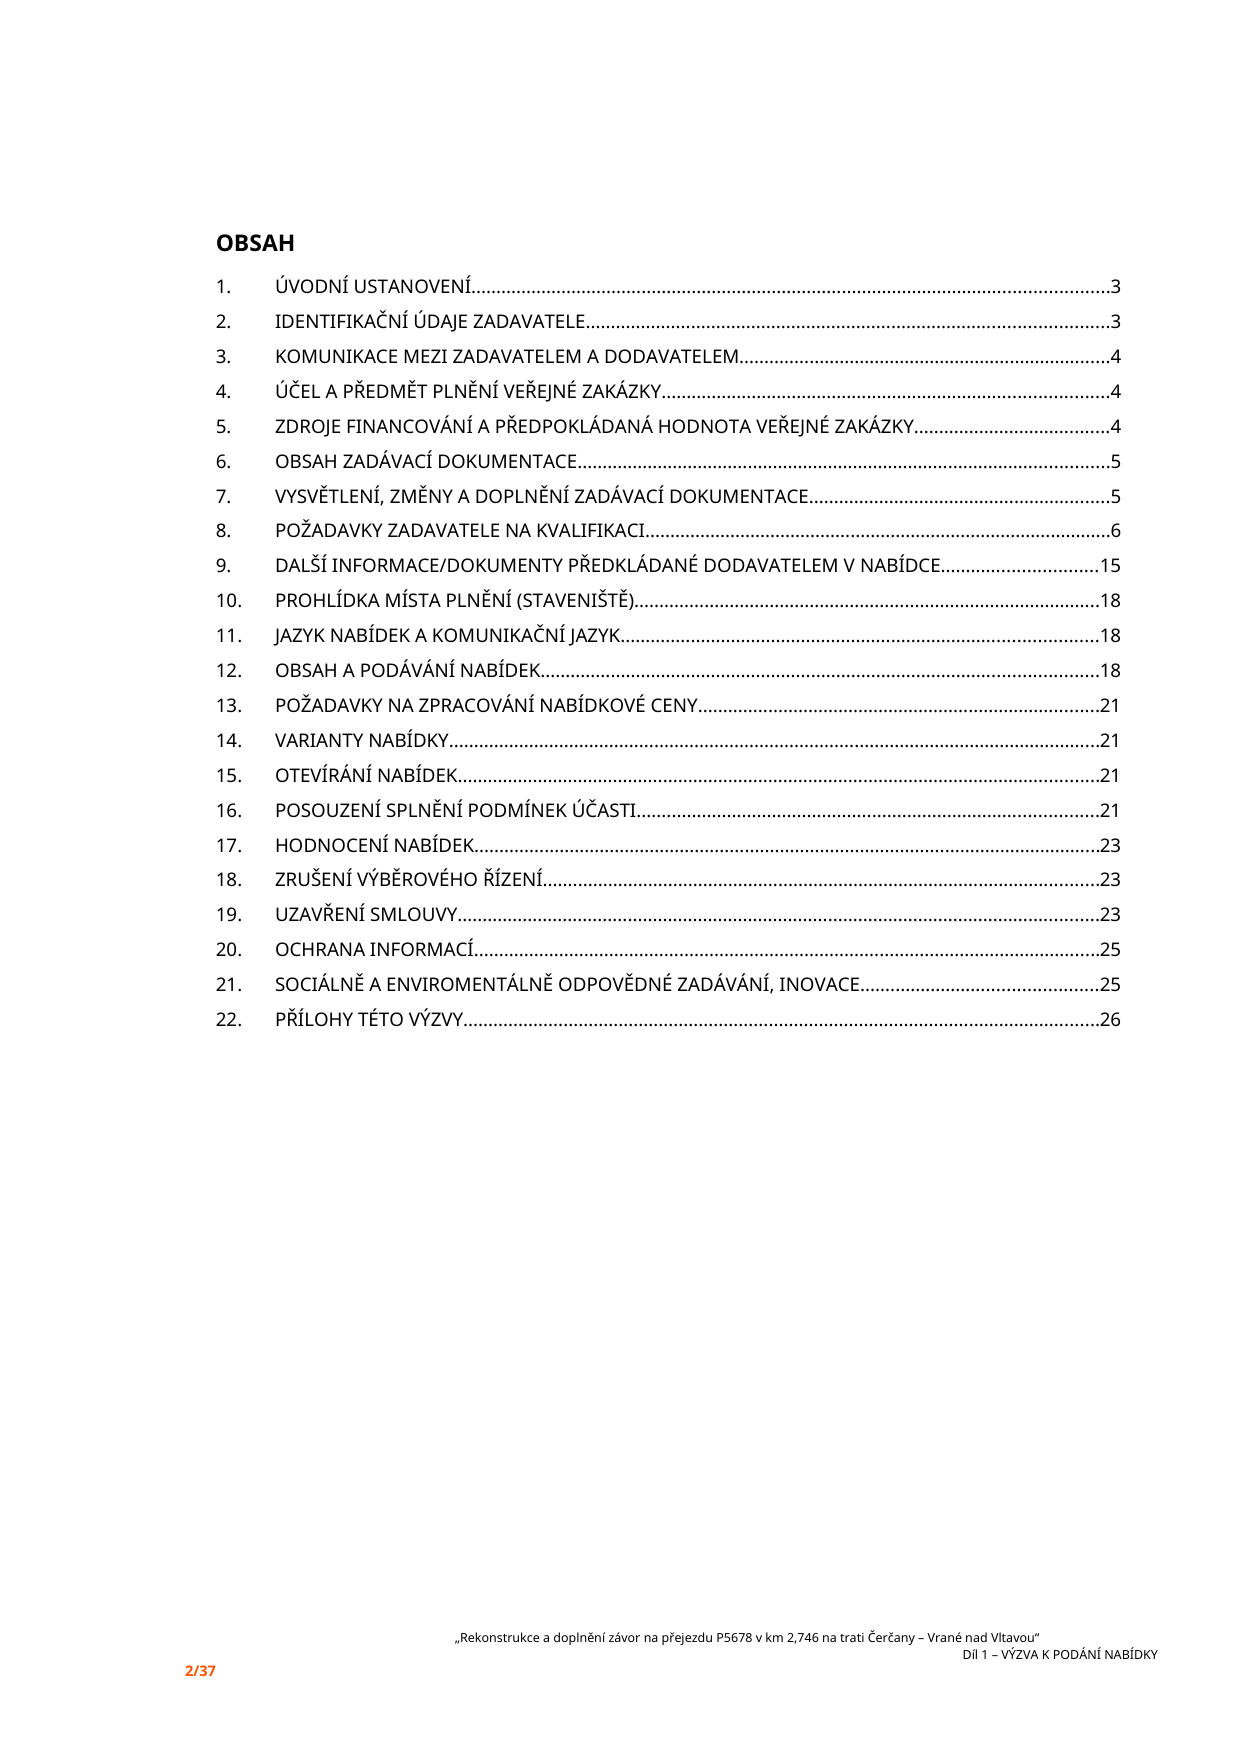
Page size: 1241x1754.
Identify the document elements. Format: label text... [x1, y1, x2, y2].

text 6. OBSAH ZADÁVACÍ DOKUMENTACE 5 [216, 448, 1122, 473]
text 11. JAZYK NABÍDEK A KOMUNIKAČNÍ JAZYK 18 [216, 622, 1122, 648]
text 13. POŽADAVKY NA ZPRACOVÁNÍ NABÍDKOVÉ CENY 21 [216, 692, 1122, 718]
text Obsah [216, 227, 1122, 258]
text 14. VARIANTY NABÍDKY 21 [216, 727, 1122, 753]
text 1. ÚVODNÍ USTANOVENÍ 3 [216, 273, 1122, 299]
text 16. POSOUZENÍ SPLNĚNÍ PODMÍNEK ÚČASTI 21 [216, 797, 1122, 822]
text 19. UZAVŘENÍ SMLOUVY 23 [216, 902, 1122, 927]
text 8. POŽADAVKY ZADAVATELE NA KVALIFIKACI 6 [216, 518, 1122, 543]
text 18. ZRUŠENÍ VÝBĚROVÉHO ŘÍZENÍ 23 [216, 867, 1122, 892]
text 9. DALŠÍ INFORMACE/DOKUMENTY PŘEDKLÁDANÉ DODAVATELEM V NABÍDCE 15 [216, 553, 1122, 578]
text 20. OCHRANA INFORMACÍ 25 [216, 937, 1122, 962]
text 12. OBSAH A PODÁVÁNÍ NABÍDEK 18 [216, 657, 1122, 683]
text 10. PROHLÍDKA MÍSTA PLNĚNÍ (STAVENIŠTĚ) 18 [216, 588, 1122, 613]
text 5. ZDROJE FINANCOVÁNÍ A PŘEDPOKLÁDANÁ HODNOTA VEŘEJNÉ ZAKÁZKY 4 [216, 413, 1122, 439]
text 21. SOCIÁLNĚ A ENVIROMENTÁLNĚ ODPOVĚDNÉ ZADÁVÁNÍ, INOVACE 25 [216, 971, 1122, 997]
text 3. KOMUNIKACE MEZI ZADAVATELEM a DODAVATELEM 4 [216, 343, 1122, 369]
text 2. IDENTIFIKAČNÍ ÚDAJE ZADAVATELE 3 [216, 308, 1122, 334]
text 15. OTEVÍRÁNÍ NABÍDEK 21 [216, 762, 1122, 788]
text 7. VYSVĚTLENÍ, ZMĚNY A DOPLNĚNÍ ZADÁVACÍ DOKUMENTACE 5 [216, 483, 1122, 508]
text 22. PŘÍLOHY TÉTO VÝZVY 26 [216, 1006, 1122, 1032]
text 17. HODNOCENÍ NABÍDEK 23 [216, 832, 1122, 857]
text 4. ÚČEL A PŘEDMĚT PLNĚNÍ VEŘEJNÉ ZAKÁZKY 4 [216, 378, 1122, 404]
